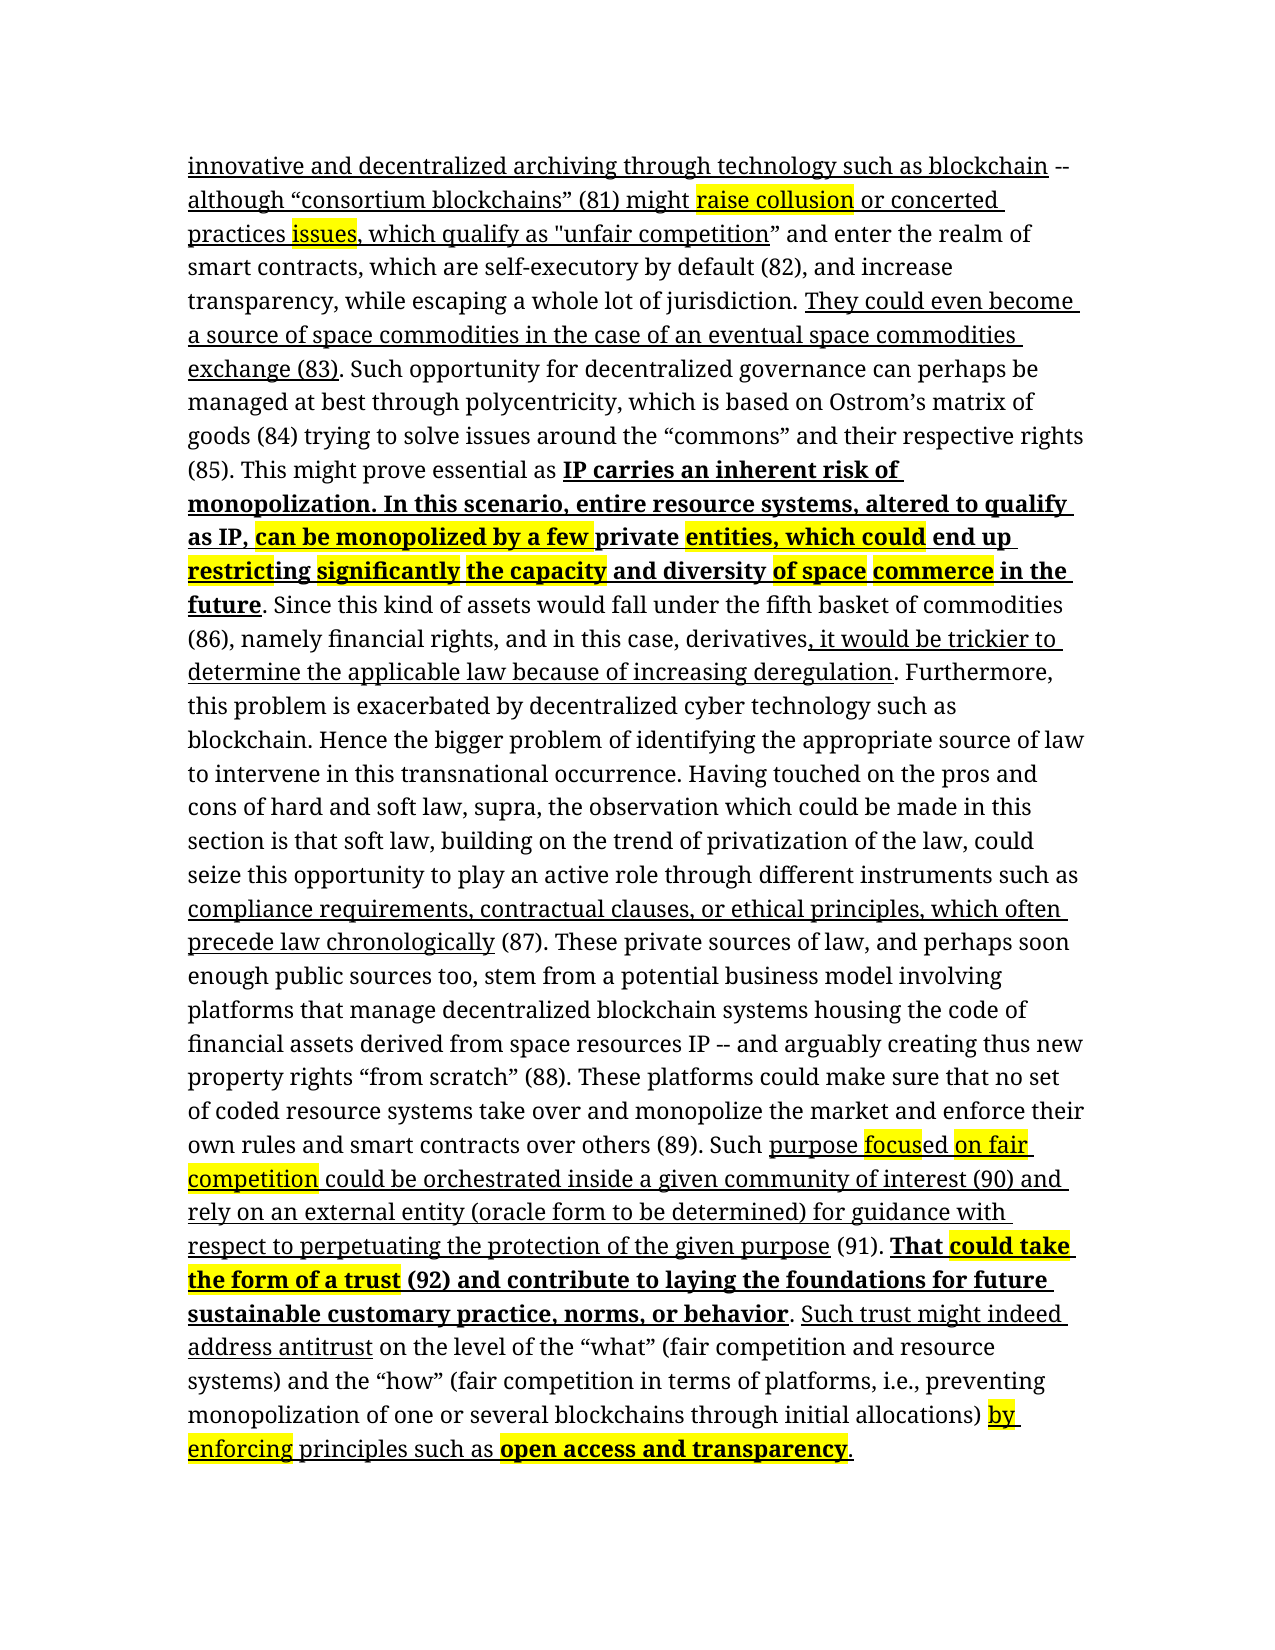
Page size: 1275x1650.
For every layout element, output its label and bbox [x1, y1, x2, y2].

text [187, 150, 1087, 1464]
